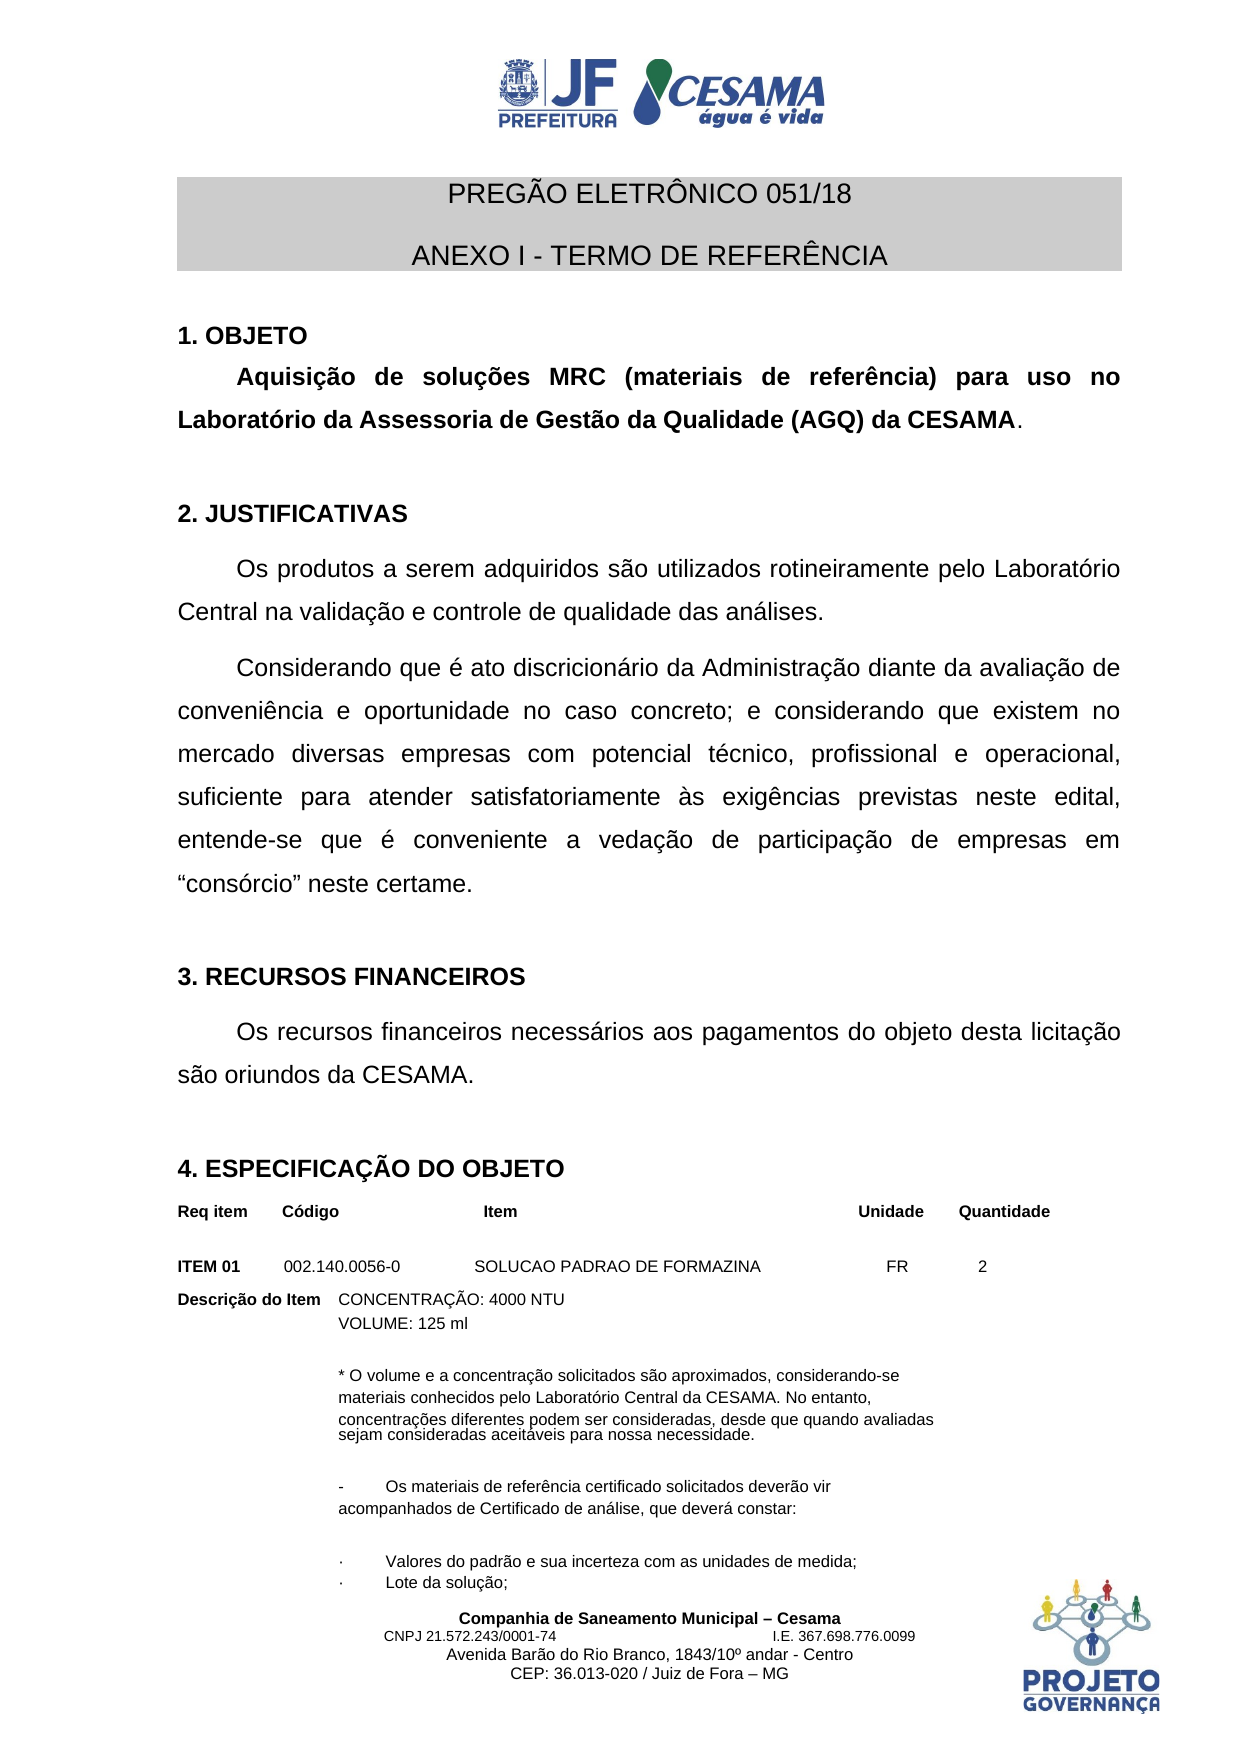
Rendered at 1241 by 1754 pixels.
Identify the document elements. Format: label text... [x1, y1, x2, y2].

text ITEM 01 002.140.0056-0 SOLUCAO PADRAO DE FORMAZINA FR 2 [177, 1247, 1122, 1279]
text Aquisição de soluções MRC (materiais de referência) para uso no Laboratório da Assessoria de Gestão da Qualidade (AGQ) da CESAMA. [177, 362, 1122, 434]
text VOLUME: 125 ml [177, 1317, 1122, 1332]
text * O volume e a concentração solicitados são aproximados, considerando-se [177, 1369, 1122, 1384]
text 1. OBJETO [177, 321, 1122, 350]
text Considerando que é ato discricionário da Administração diante da avaliação de conveniência e oportunidade no caso concreto; e considerando que existem no mercado diversas empresas com potencial técnico, profissional e operacional, suficiente para atender satisfatoriamente às exigências previstas neste edital, entende-se que é conveniente a vedação de participação de empresas em “consórcio” neste certame. [177, 653, 1122, 897]
text · Lote da solução; [177, 1577, 1122, 1592]
picture [497, 59, 825, 128]
text - Os materiais de referência certificado solicitados deverão vir [177, 1481, 1122, 1496]
text acompanhados de Certificado de análise, que deverá constar: [177, 1502, 1122, 1518]
text concentrações diferentes podem ser consideradas, desde que quando avaliadas [177, 1413, 1122, 1428]
text Descrição do Item CONCENTRAÇÃO: 4000 NTU [177, 1286, 1122, 1310]
text sejam consideradas aceitáveis para nossa necessidade. [177, 1428, 1122, 1444]
text 3. RECURSOS FINANCEIROS [177, 962, 1122, 991]
text materiais conhecidos pelo Laboratório Central da CESAMA. No entanto, [177, 1391, 1122, 1406]
text Os recursos financeiros necessários aos pagamentos do objeto desta licitação são oriundos da CESAMA. [177, 1017, 1122, 1089]
text Os produtos a serem adquiridos são utilizados rotineiramente pelo Laboratório Central na validação e controle de qualidade das análises. [177, 554, 1122, 626]
text Req item Código Item Unidade Quantidade [177, 1197, 1122, 1223]
text · Valores do padrão e sua incerteza com as unidades de medida; [177, 1555, 1122, 1570]
text 4. ESPECIFICAÇÃO DO OBJETO [177, 1154, 1122, 1182]
text PREGÃO ELETRÔNICO 051/18 [177, 177, 1122, 209]
text 2. JUSTIFICATIVAS [177, 499, 1122, 527]
picture [1023, 1579, 1160, 1714]
text ANEXO I - TERMO DE REFERÊNCIA [177, 239, 1122, 271]
